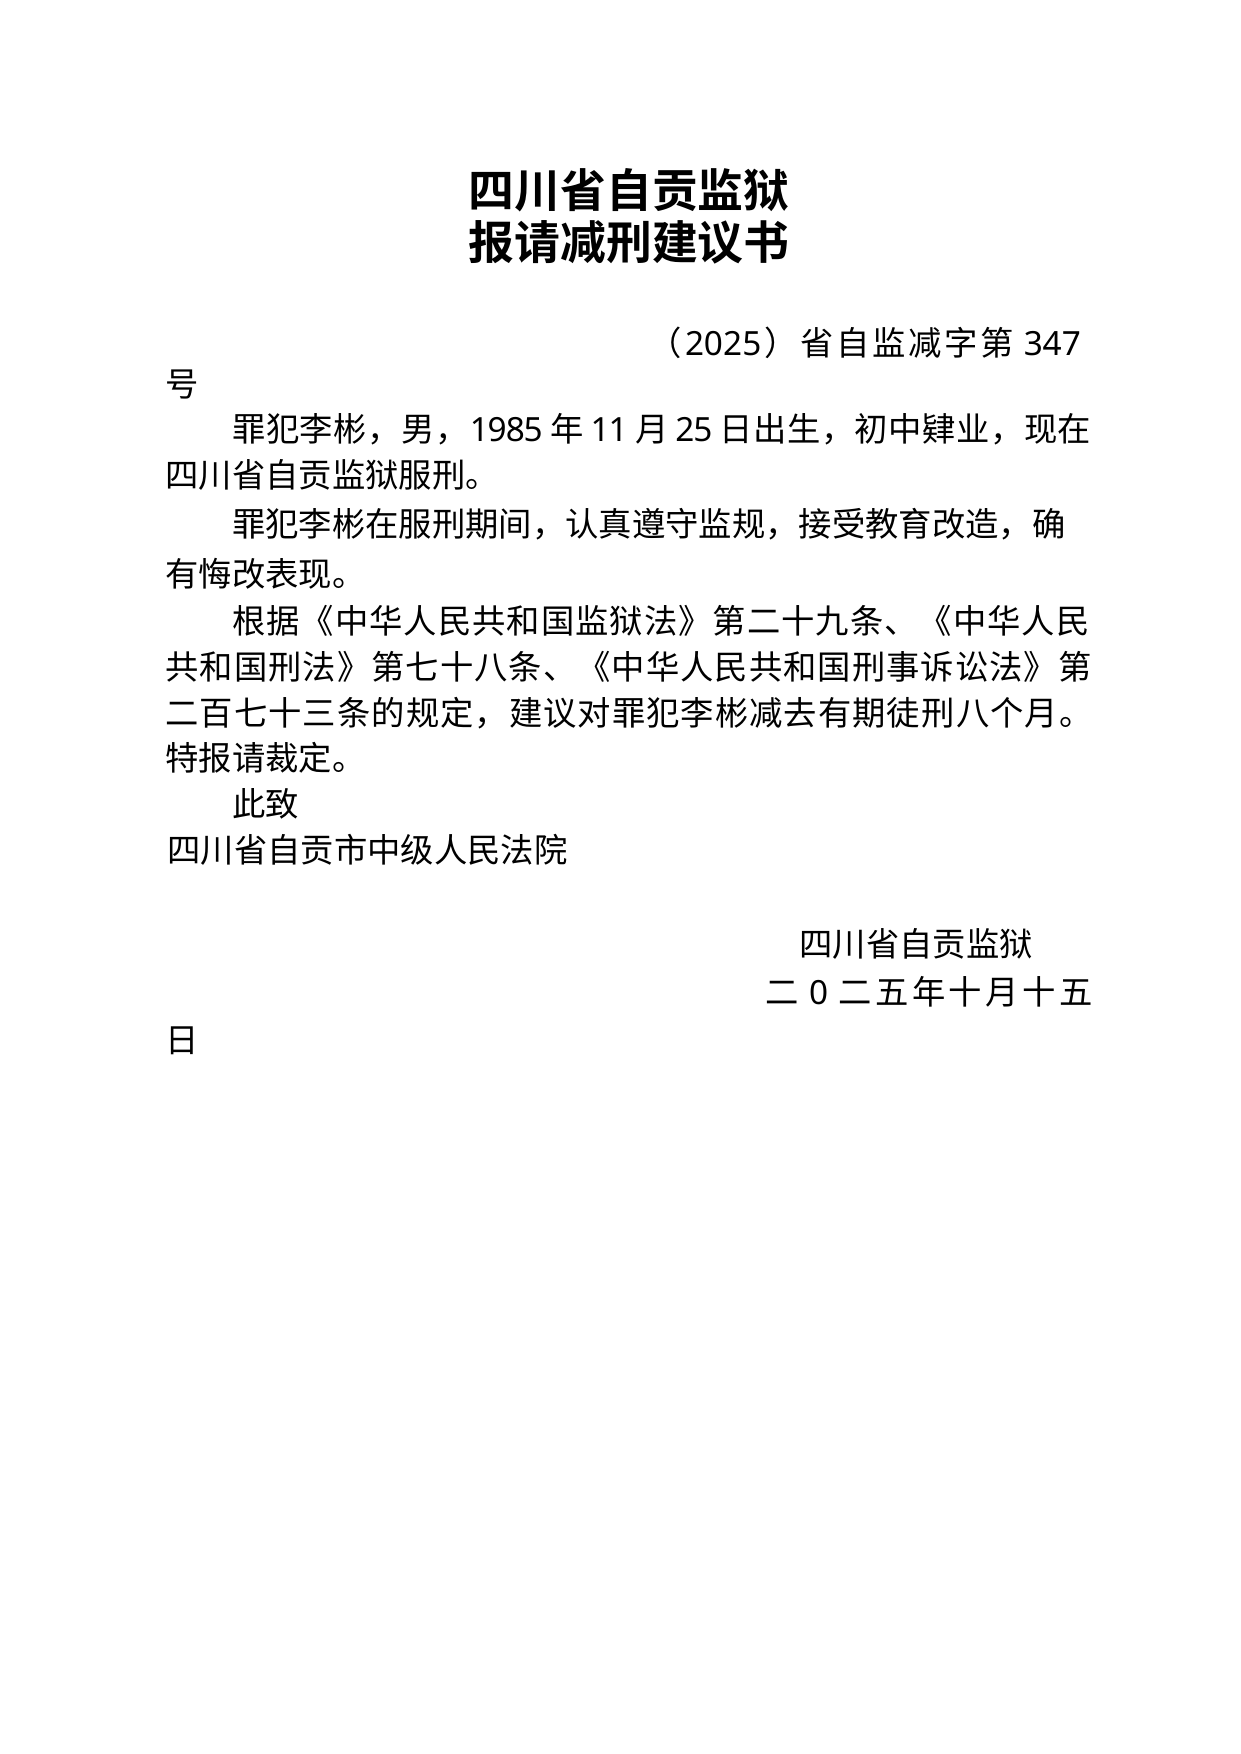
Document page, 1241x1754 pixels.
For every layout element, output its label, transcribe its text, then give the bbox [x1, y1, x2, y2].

text （2025）省自监减字第347号 [165, 322, 1081, 405]
text 报请减刑建议书 [165, 217, 1093, 269]
text 四川省自贡监狱 [165, 165, 1093, 217]
text 罪犯李彬，男，1985年11月25日出生，初中肄业，现在四川省自贡监狱服刑。 [165, 405, 1093, 497]
text 二0二五年十月十五日 [165, 966, 1093, 1062]
text 罪犯李彬在服刑期间，认真遵守监规，接受教育改造，确有悔改表现。 [165, 497, 1093, 597]
text 四川省自贡监狱 [165, 917, 1093, 966]
text 此致 [165, 780, 1093, 826]
text 根据《中华人民共和国监狱法》第二十九条、《中华人民共和国刑法》第七十八条、《中华人民共和国刑事诉讼法》第二百七十三条的规定，建议对罪犯李彬减去有期徒刑八个月。特报请裁定。 [165, 597, 1093, 780]
text 四川省自贡市中级人民法院 [165, 826, 1093, 872]
